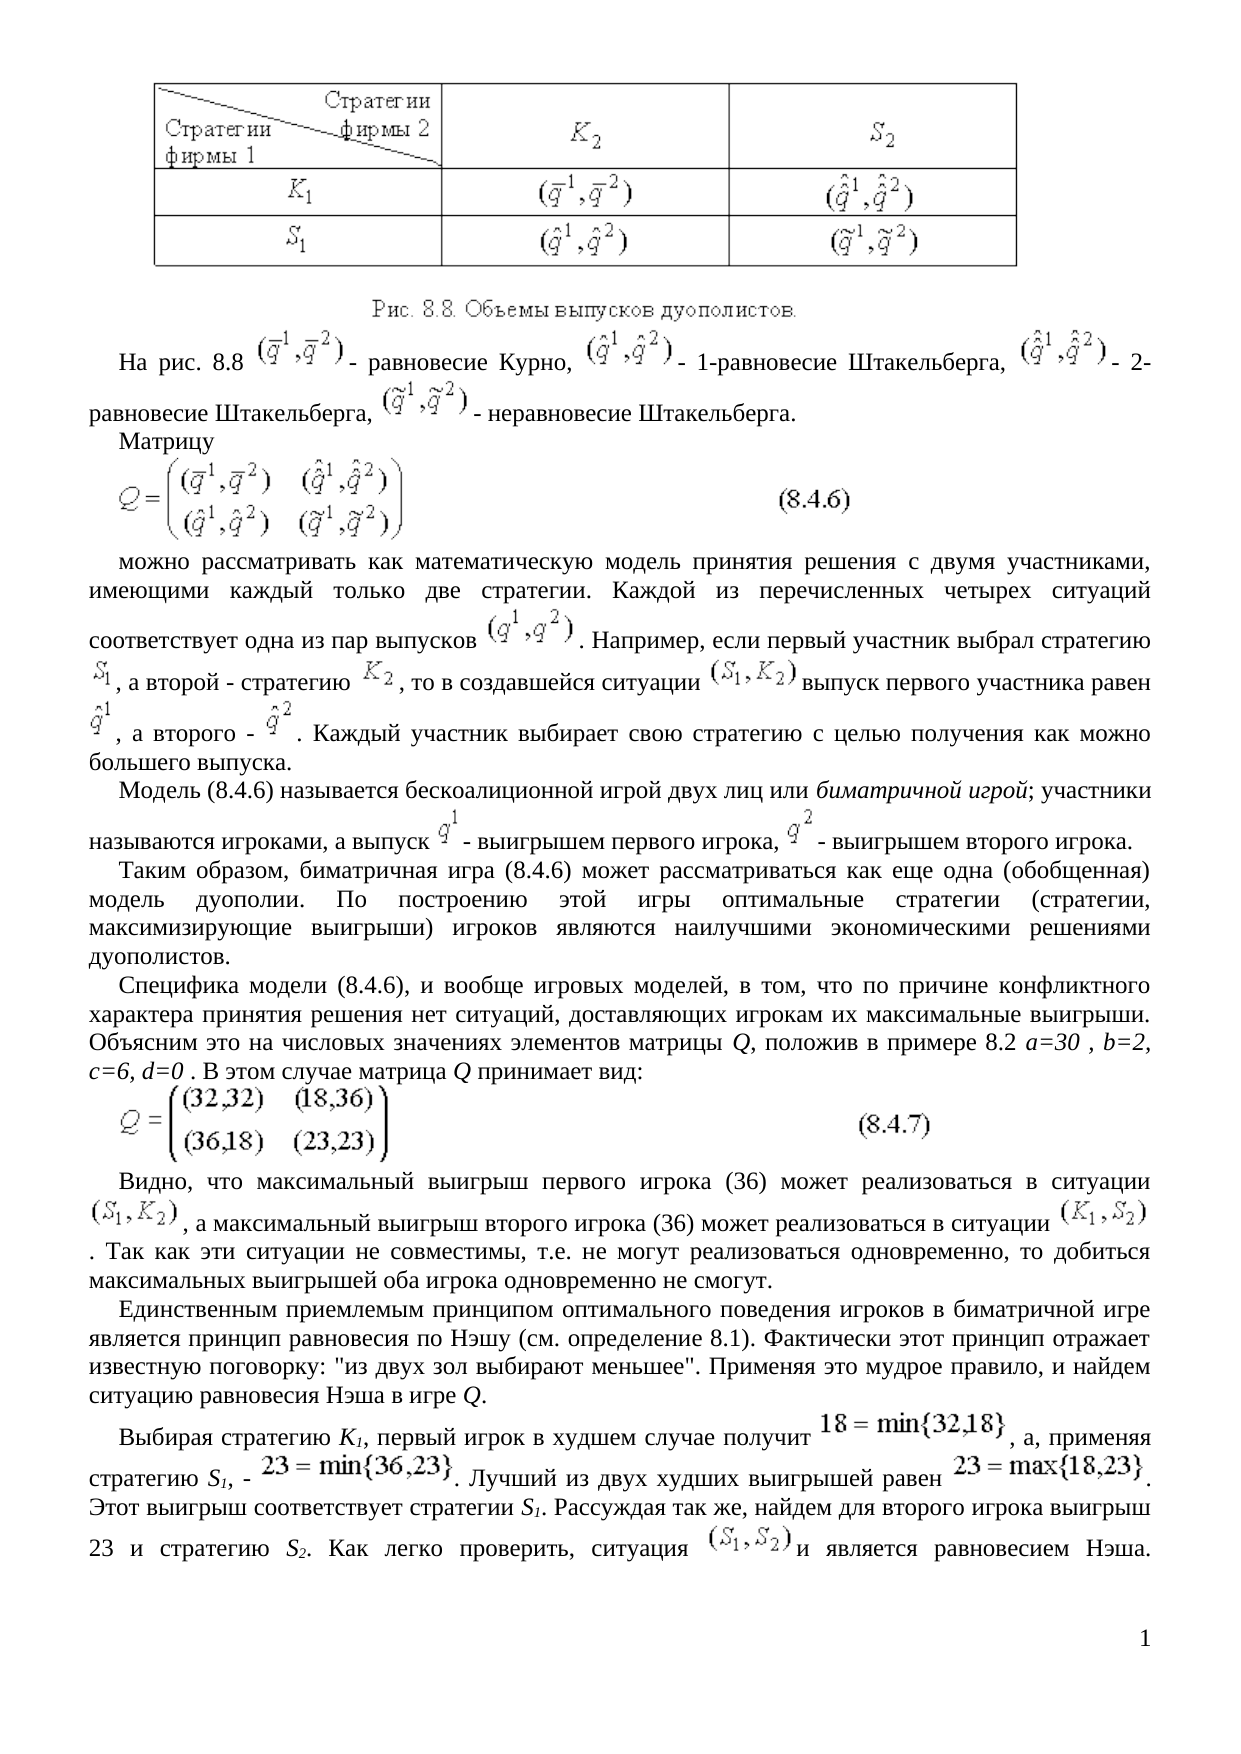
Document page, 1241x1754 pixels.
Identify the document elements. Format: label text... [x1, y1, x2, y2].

picture [379, 375, 473, 421]
picture [785, 803, 818, 850]
text Видно, что максимальный выигрыш первого игрока (36) может реализоваться в ситуации , а максимальный выигрыш второго игрока (36) может реализоваться в ситуации . Так как эти ситуации не совместимы, т.е. не могут реализоваться одновременно, то добиться максимальных выигрышей оба игрока одновременно не смогут. [89, 1166, 1152, 1294]
picture [357, 654, 399, 691]
picture [259, 1450, 454, 1487]
picture [484, 603, 579, 649]
picture [1057, 1194, 1152, 1231]
picture [707, 654, 802, 691]
picture [118, 455, 887, 546]
picture [436, 803, 463, 850]
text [89, 1409, 1152, 1562]
text На рис. 8.8 - равновесие Курно, - 1-равновесие Штакельберга, - 2-равновесие Штакельберга, - неравновесие Штакельберга. [89, 325, 1152, 426]
text Модель (8.4.6) называется бескоалиционной игрой двух лиц или биматричной игрой; участники называются игроками, а выпуск - выигрышем первого игрока, - выигрышем второго игрока. [89, 775, 1152, 855]
text Матрицу [89, 426, 1152, 455]
picture [820, 1408, 1010, 1445]
text Таким образом, биматричная игра (8.4.6) может рассматриваться как еще одна (обобщенная) модель дуополии. По построению этой игры оптимальные стратегии (стратегии, максимизирующие выигрыши) игроков являются наилучшими экономическими решениями дуополистов. [89, 855, 1152, 970]
picture [951, 1450, 1146, 1487]
text можно рассматривать как математическую модель принятия решения с двумя участниками, имеющими каждый только две стратегии. Каждой из перечисленных четырех ситуаций соответствует одна из пар выпусков . Например, если первый участник выбрал стратегию , а второй - стратегию , то в создавшейся ситуации выпуск первого участника равен , а второго - . Каждый участник выбирает свою стратегию с целью получения как можно большего выпуска. [89, 546, 1152, 775]
picture [88, 695, 116, 741]
text Единственным приемлемым принципом оптимального поведения игроков в биматричной игре является принцип равновесия по Нэшу (см. определение 8.1). Фактически этот принцип отражает известную поговорку: "из двух зол выбирают меньшее". Применяя это мудрое правило, и найдем ситуацию равновесия Нэша в игре Q. [89, 1294, 1152, 1409]
picture [88, 654, 116, 691]
text Специфика модели (8.4.6), и вообще игровых моделей, в том, что по причине конфликтного характера принятия решения нет ситуаций, доставляющих игрокам их максимальные выигрыши. Объясним это на числовых значениях элементов матрицы Q, положив в примере 8.2 a=30 , b=2, c=6, d=0 . В этом случае матрица Q принимает вид: [89, 970, 1152, 1085]
picture [88, 1194, 183, 1231]
picture [705, 1520, 797, 1557]
picture [264, 695, 297, 741]
picture [118, 58, 1112, 371]
picture [118, 1084, 961, 1167]
